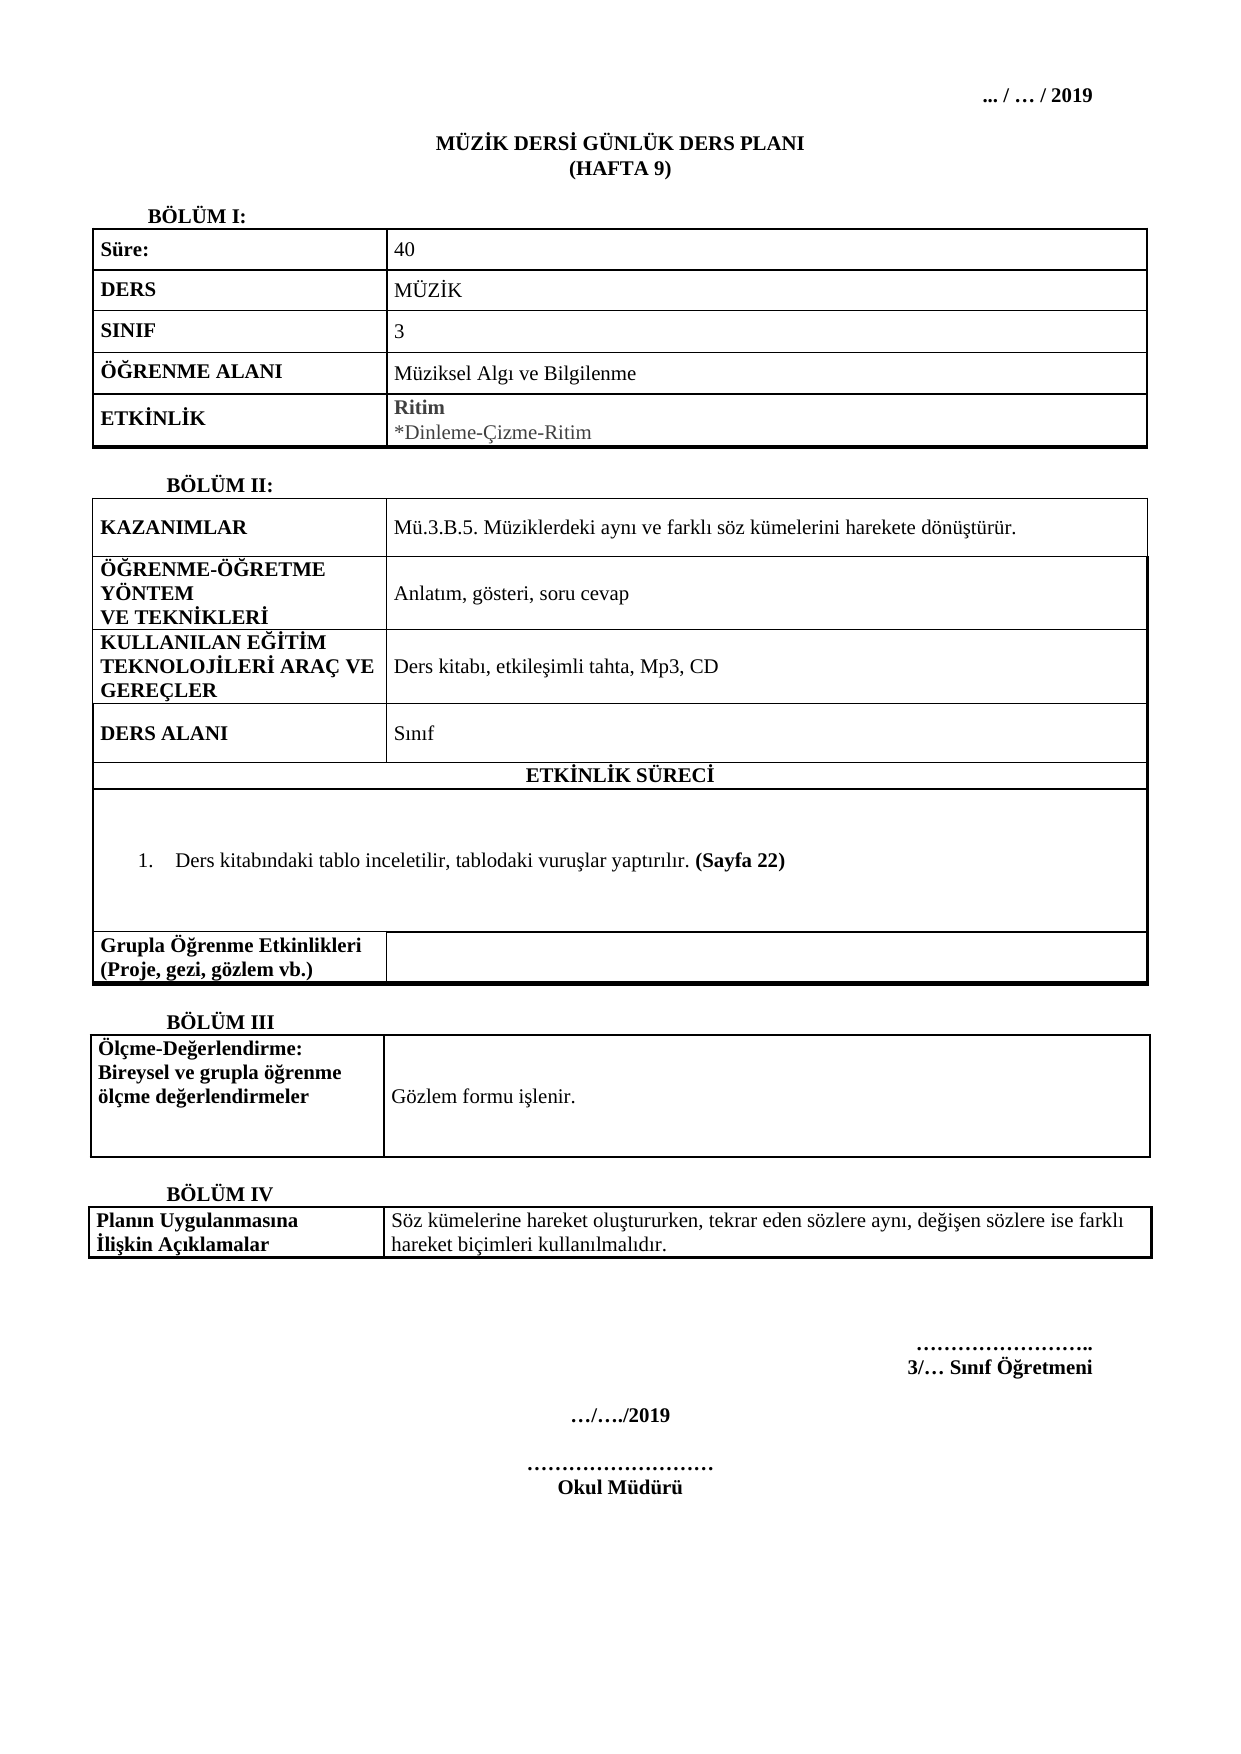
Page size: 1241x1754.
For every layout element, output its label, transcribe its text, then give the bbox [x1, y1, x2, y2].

text BÖLÜM II: [148, 473, 1093, 497]
table_header 40 [388, 230, 1146, 269]
table_cell Grupla Öğrenme Etkinlikleri (Proje, gezi, gözlem vb.) [94, 932, 386, 981]
table_cell DERS ALANI [94, 704, 386, 762]
table_header Söz kümelerine hareket oluştururken, tekrar eden sözlere aynı, değişen sözlere ise farklı hareket biçimleri kullanılmalıdır. [385, 1208, 1150, 1256]
table_cell SINIF [94, 311, 386, 352]
text ……………………… [148, 1451, 1093, 1475]
table_cell ETKİNLİK [94, 395, 386, 444]
table_cell Ders kitabı, etkileşimli tahta, Mp3, CD [387, 630, 1146, 702]
subtitle BÖLÜM III [148, 1009, 1093, 1034]
table_cell ÖĞRENME ALANI [94, 353, 386, 393]
text MÜZİK DERSİ GÜNLÜK DERS PLANI [148, 131, 1093, 155]
table_header Planın Uygulanmasına İlişkin Açıklamalar [90, 1208, 383, 1256]
table_header Mü.3.B.5. Müziklerdeki aynı ve farklı söz kümelerini harekete dönüştürür. [387, 499, 1147, 556]
table_cell DERS [94, 271, 386, 310]
table_cell KULLANILAN EĞİTİM TEKNOLOJİLERİ ARAÇ VE GEREÇLER [93, 630, 386, 702]
text …/…./2019 [148, 1403, 1093, 1427]
table_cell MÜZİK [388, 271, 1146, 310]
table_cell Anlatım, gösteri, soru cevap [387, 557, 1146, 629]
table_header KAZANIMLAR [93, 499, 386, 556]
table_header Ölçme-Değerlendirme: Bireysel ve grupla öğrenme ölçme değerlendirmeler [92, 1036, 383, 1156]
text …………………….. [148, 1331, 1093, 1355]
table_cell Ders kitabındaki tablo inceletilir, tablodaki vuruşlar yaptırılır. (Sayfa 22) [94, 790, 1146, 931]
table_header Gözlem formu işlenir. [385, 1036, 1149, 1156]
text (HAFTA 9) [148, 155, 1093, 179]
subtitle BÖLÜM IV [148, 1182, 1093, 1206]
table_cell Sınıf [387, 704, 1146, 762]
table_cell [387, 933, 1146, 981]
text Okul Müdürü [148, 1475, 1093, 1499]
table_cell Müziksel Algı ve Bilgilenme [388, 353, 1146, 393]
table_cell ETKİNLİK SÜRECİ [94, 763, 1146, 787]
text ... / … / 2019 [148, 83, 1093, 107]
table_cell ÖĞRENME-ÖĞRETME YÖNTEM VE TEKNİKLERİ [93, 557, 386, 629]
table_cell 3 [388, 311, 1146, 352]
table_header Süre: [94, 230, 386, 269]
table_cell Ritim *Dinleme-Çizme-Ritim [388, 395, 1146, 444]
text BÖLÜM I: [148, 203, 1093, 228]
text 3/… Sınıf Öğretmeni [148, 1355, 1093, 1379]
